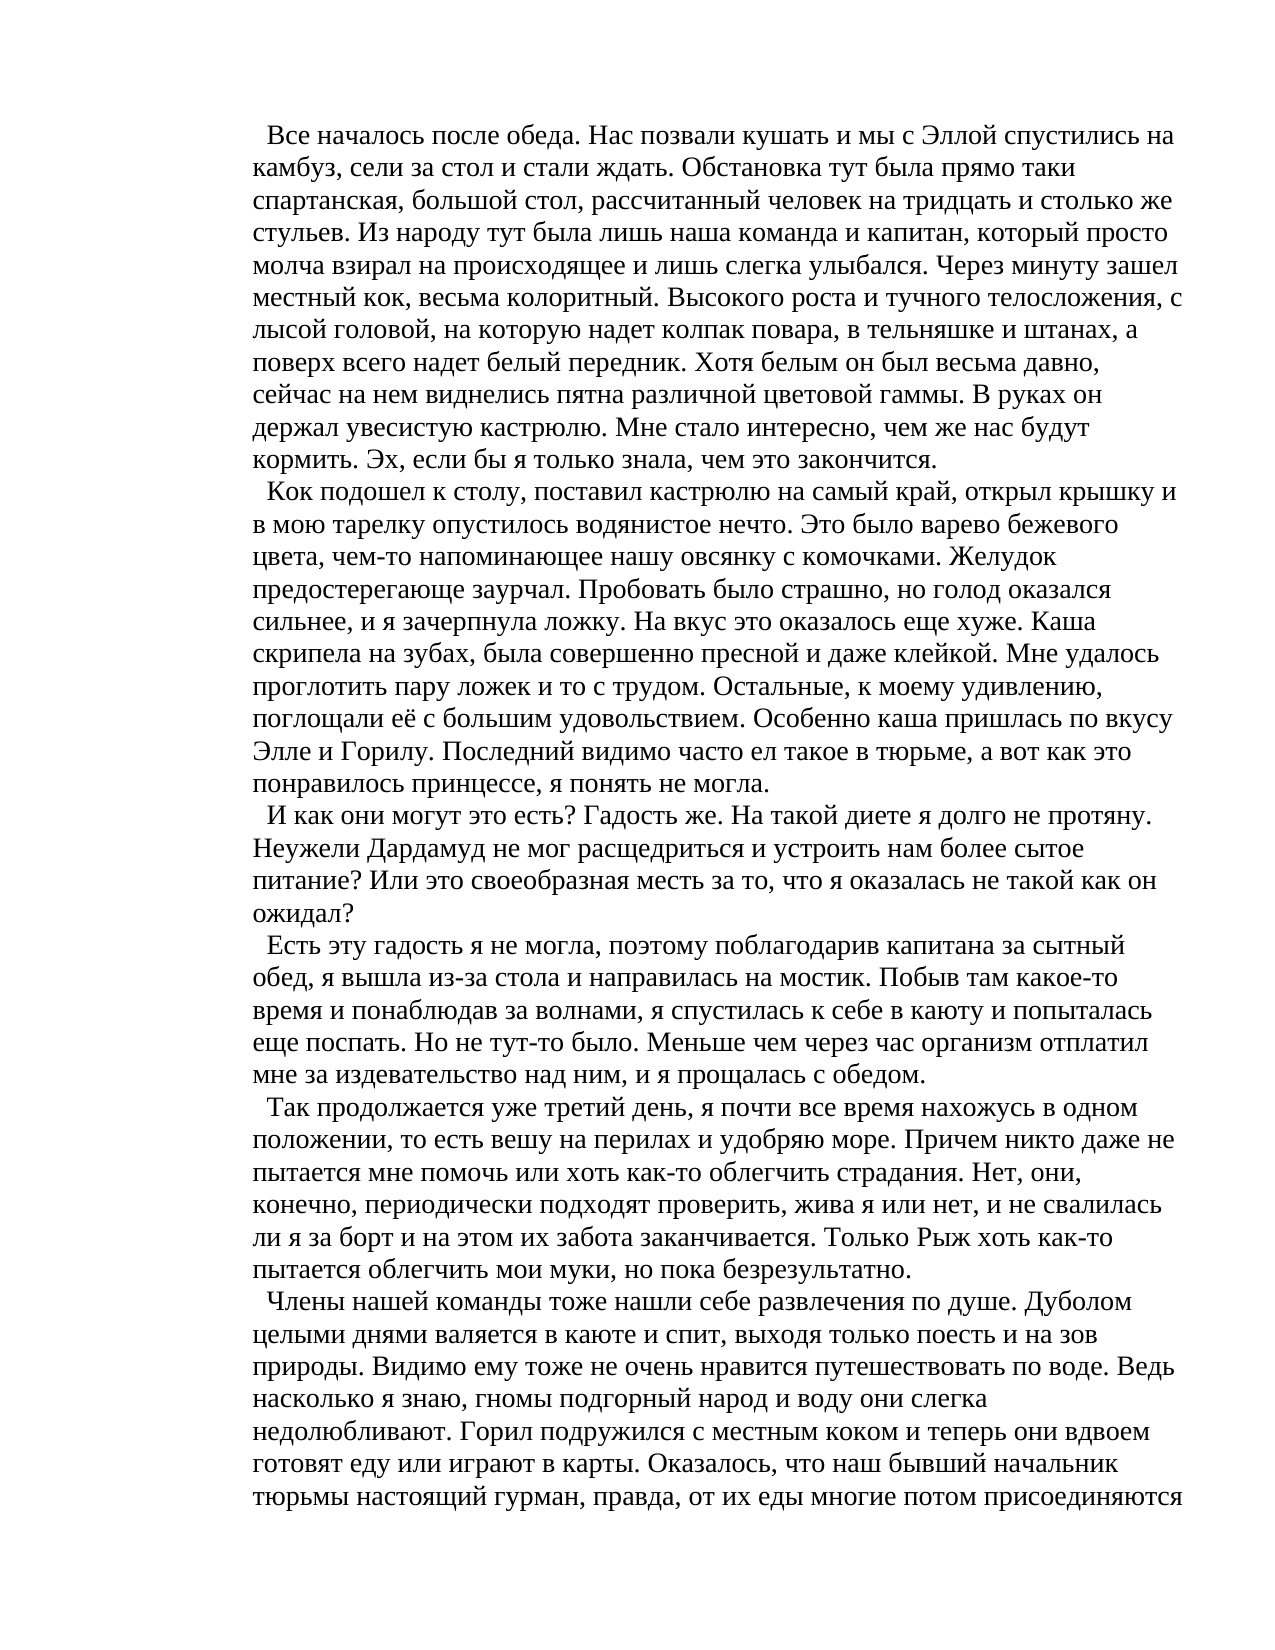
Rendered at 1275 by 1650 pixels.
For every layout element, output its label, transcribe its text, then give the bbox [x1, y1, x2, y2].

text Есть эту гадость я не могла, поэтому поблагодарив капитана за сытный обед, я вышла из-за стола и направилась на мостик. Побыв там какое-то время и понаблюдав за волнами, я спустилась к себе в каюту и попыталась еще поспать. Но не тут-то было. Меньше чем через час организм отплатил мне за издевательство над ним, и я прощалась с обедом. [252, 928, 1186, 1090]
text Так продолжается уже третий день, я почти все время нахожусь в одном положении, то есть вешу на перилах и удобряю море. Причем никто даже не пытается мне помочь или хоть как-то облегчить страдания. Нет, они, конечно, периодически подходят проверить, жива я или нет, и не свалилась ли я за борт и на этом их забота заканчивается. Только Рыж хоть как-то пытается облегчить мои муки, но пока безрезультатно. [252, 1090, 1186, 1284]
text И как они могут это есть? Гадость же. На такой диете я долго не протяну. Неужели Дардамуд не мог расщедриться и устроить нам более сытое питание? Или это своеобразная месть за то, что я оказалась не такой как он ожидал? [252, 798, 1186, 928]
text Кок подошел к столу, поставил кастрюлю на самый край, открыл крышку и в мою тарелку опустилось водянистое нечто. Это было варево бежевого цвета, чем-то напоминающее нашу овсянку с комочками. Желудок предостерегающе заурчал. Пробовать было страшно, но голод оказался сильнее, и я зачерпнула ложку. На вкус это оказалось еще хуже. Каша скрипела на зубах, была совершенно пресной и даже клейкой. Мне удалось проглотить пару ложек и то с трудом. Остальные, к моему удивлению, поглощали её с большим удовольствием. Особенно каша пришлась по вкусу Элле и Горилу. Последний видимо часто ел такое в тюрьме, а вот как это понравилось принцессе, я понять не могла. [252, 474, 1186, 798]
text Все началось после обеда. Нас позвали кушать и мы с Эллой спустились на камбуз, сели за стол и стали ждать. Обстановка тут была прямо таки спартанская, большой стол, рассчитанный человек на тридцать и столько же стульев. Из народу тут была лишь наша команда и капитан, который просто молча взирал на происходящее и лишь слегка улыбался. Через минуту зашел местный кок, весьма колоритный. Высокого роста и тучного телосложения, с лысой головой, на которую надет колпак повара, в тельняшке и штанах, а поверх всего надет белый передник. Хотя белым он был весьма давно, сейчас на нем виднелись пятна различной цветовой гаммы. В руках он держал увесистую кастрюлю. Мне стало интересно, чем же нас будут кормить. Эх, если бы я только знала, чем это закончится. [252, 118, 1186, 474]
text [252, 1284, 1186, 1511]
